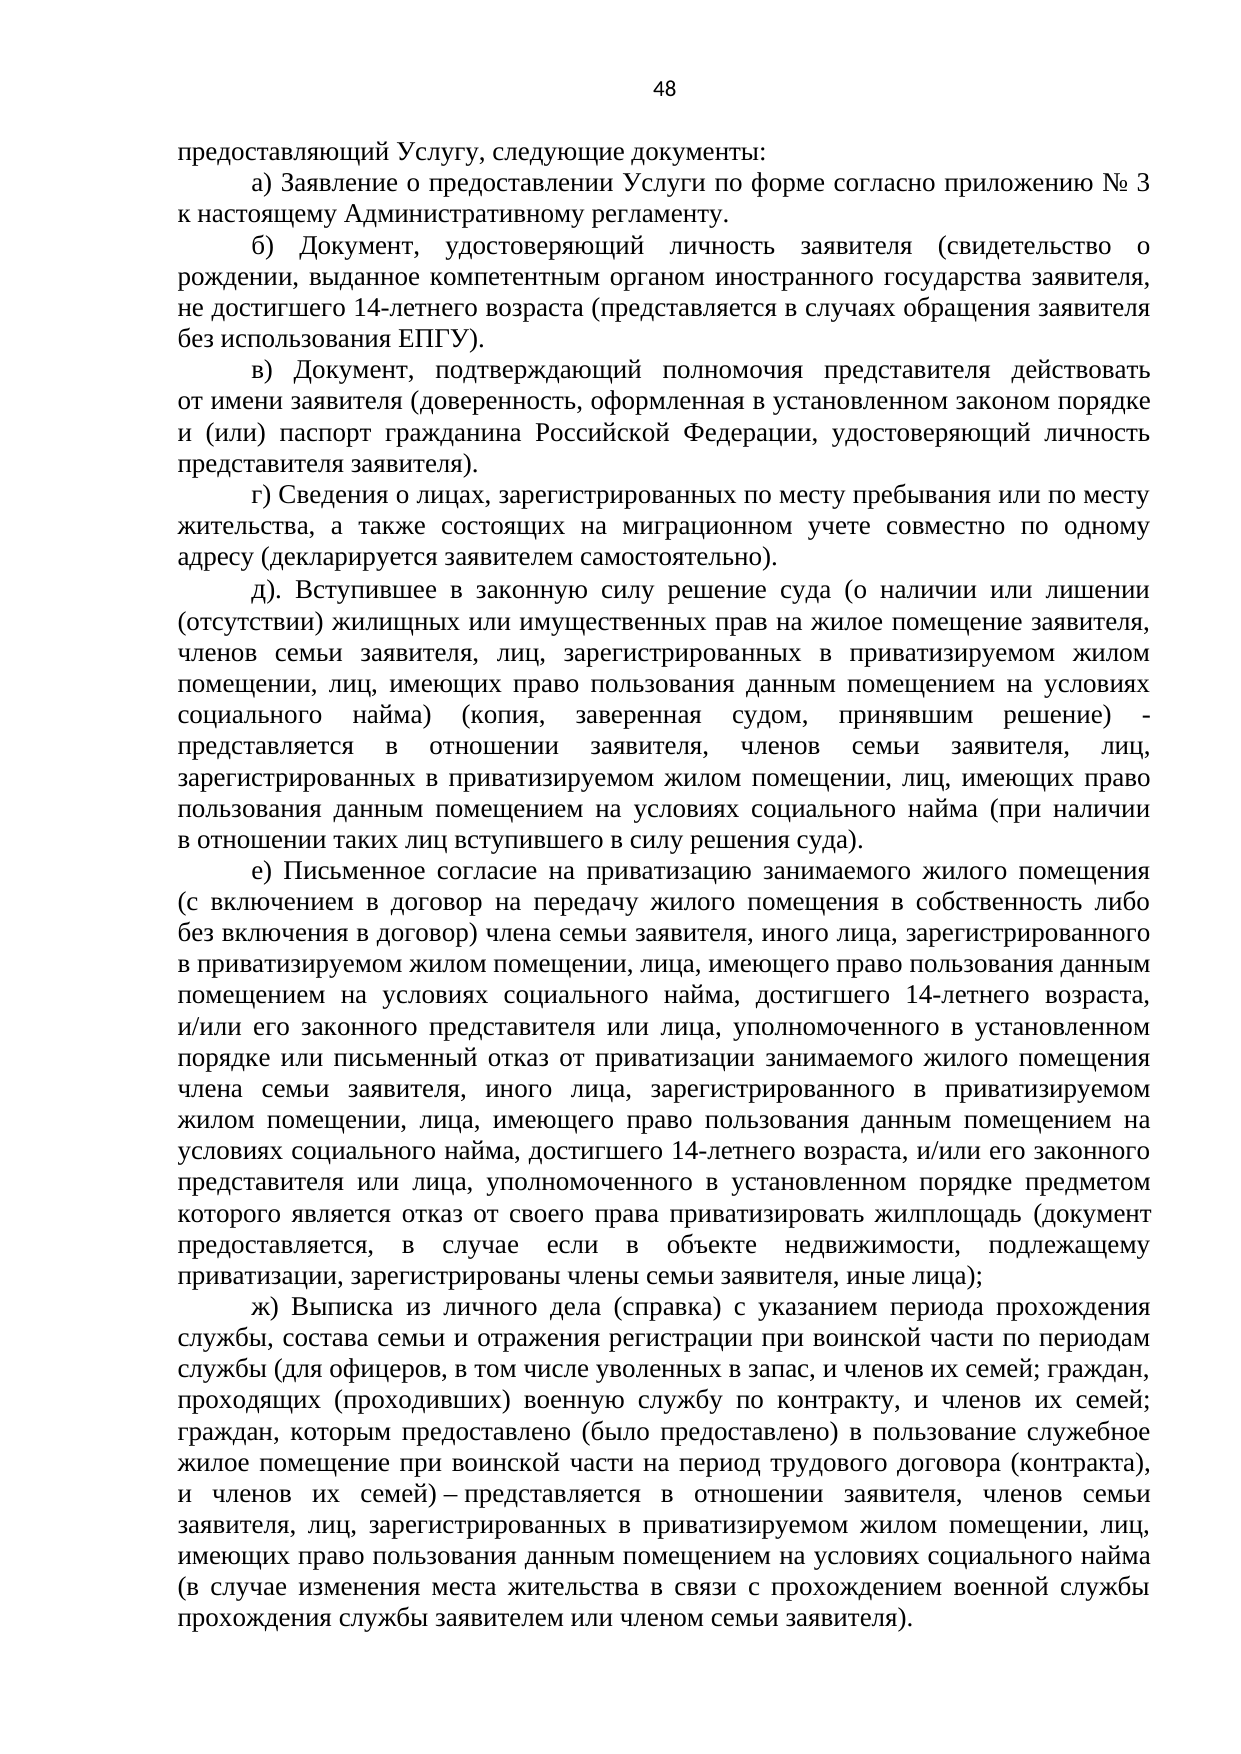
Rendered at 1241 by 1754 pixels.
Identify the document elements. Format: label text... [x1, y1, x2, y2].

text е) Письменное согласие на приватизацию занимаемого жилого помещения (с включением в договор на передачу жилого помещения в собственность либо без включения в договор) члена семьи заявителя, иного лица, зарегистрированного в приватизируемом жилом помещении, лица, имеющего право пользования данным помещением на условиях социального найма, достигшего 14-летнего возраста, и/или его законного представителя или лица, уполномоченного в установленном порядке или письменный отказ от приватизации занимаемого жилого помещения члена семьи заявителя, иного лица, зарегистрированного в приватизируемом жилом помещении, лица, имеющего право пользования данным помещением на условиях социального найма, достигшего 14-летнего возраста, и/или его законного представителя или лица, уполномоченного в установленном порядке предметом которого является отказ от своего права приватизировать жилплощадь (документ предоставляется, в случае если в объекте недвижимости, подлежащему приватизации, зарегистрированы члены семьи заявителя, иные лица); [177, 854, 1152, 1290]
text а) Заявление о предоставлении Услуги по форме согласно приложению № 3 к настоящему Административному регламенту. [177, 166, 1152, 229]
text г) Сведения о лицах, зарегистрированных по месту пребывания или по месту жительства, а также состоящих на миграционном учете совместно по одному адресу (декларируется заявителем самостоятельно). [177, 478, 1152, 571]
text в) Документ, подтверждающий полномочия представителя действовать от имени заявителя (доверенность, оформленная в установленном законом порядке и (или) паспорт гражданина Российской Федерации, удостоверяющий личность представителя заявителя). [177, 353, 1152, 478]
text ж) Выписка из личного дела (справка) с указанием периода прохождения службы, состава семьи и отражения регистрации при воинской части по периодам службы (для офицеров, в том числе уволенных в запас, и членов их семей; граждан, проходящих (проходивших) военную службу по контракту, и членов их семей; граждан, которым предоставлено (было предоставлено) в пользование служебное жилое помещение при воинской части на период трудового договора (контракта), и членов их семей) ‒ представляется в отношении заявителя, членов семьи заявителя, лиц, зарегистрированных в приватизируемом жилом помещении, лиц, имеющих право пользования данным помещением на условиях социального найма (в случае изменения места жительства в связи с прохождением военной службы прохождения службы заявителем или членом семьи заявителя). [177, 1290, 1152, 1633]
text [177, 135, 1152, 166]
text д). Вступившее в законную силу решение суда (о наличии или лишении (отсутствии) жилищных или имущественных прав на жилое помещение заявителя, членов семьи заявителя, лиц, зарегистрированных в приватизируемом жилом помещении, лиц, имеющих право пользования данным помещением на условиях социального найма) (копия, заверенная судом, принявшим решение) - представляется в отношении заявителя, членов семьи заявителя, лиц, зарегистрированных в приватизируемом жилом помещении, лиц, имеющих право пользования данным помещением на условиях социального найма (при наличии в отношении таких лиц вступившего в силу решения суда). [177, 571, 1152, 854]
text б) Документ, удостоверяющий личность заявителя (свидетельство о рождении, выданное компетентным органом иностранного государства заявителя, не достигшего 14-летнего возраста (представляется в случаях обращения заявителя без использования ЕПГУ). [177, 229, 1152, 353]
